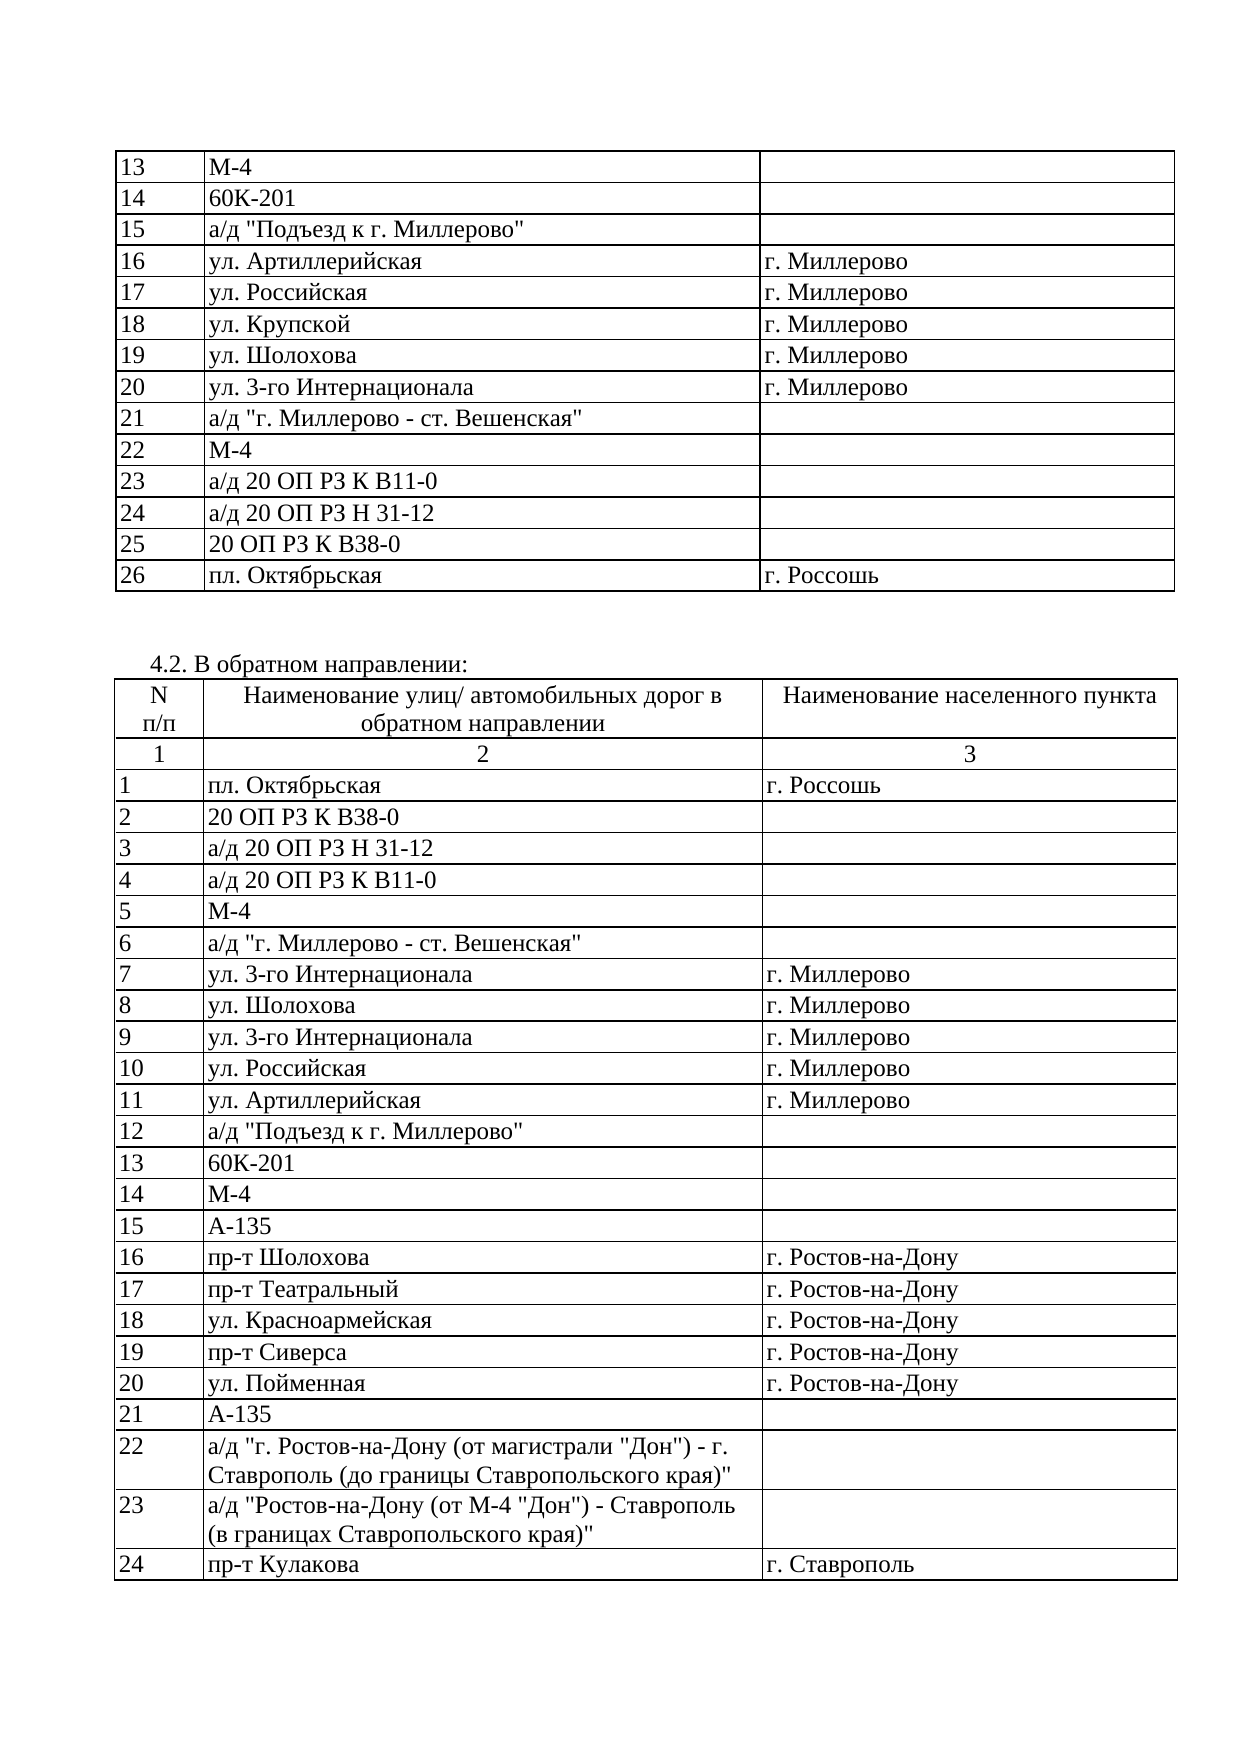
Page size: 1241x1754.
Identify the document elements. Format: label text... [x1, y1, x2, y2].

table_cell 17 [117, 277, 204, 307]
table_cell 20 [115, 1368, 203, 1398]
table_cell А-135 [204, 1400, 762, 1429]
table_cell М-4 [205, 152, 759, 181]
table_header Наименование улиц/ автомобильных дорог в обратном направлении [204, 680, 762, 737]
table_cell 14 [117, 183, 204, 213]
table_cell 2 [115, 801, 203, 832]
table_cell г. Миллерово [761, 340, 1174, 370]
table_cell 2 [204, 739, 762, 769]
table_cell г. Миллерово [763, 1020, 1177, 1052]
table_cell [761, 183, 1174, 213]
table_cell [763, 863, 1177, 894]
table_cell 23 [115, 1490, 203, 1547]
table_cell 23 [117, 466, 204, 496]
table_cell г. Россошь [761, 561, 1174, 590]
table_cell 21 [115, 1399, 203, 1429]
table_cell ул. Шолохова [204, 991, 762, 1020]
table_cell ул. Крупской [205, 309, 759, 339]
table_cell г. Миллерово [761, 277, 1174, 307]
table_cell ул. Артиллерийская [204, 1085, 762, 1115]
text 4.2. В обратном направлении: [150, 649, 1090, 678]
table_cell 12 [115, 1116, 203, 1146]
table_cell М-4 [205, 435, 759, 464]
table_cell 24 [115, 1549, 203, 1579]
table_cell 21 [117, 403, 204, 433]
table_cell А-135 [204, 1211, 762, 1241]
table_cell 60К-201 [204, 1148, 762, 1178]
table_cell г. Ростов-на-Дону [763, 1241, 1177, 1272]
table_cell ул. Шолохова [205, 340, 759, 370]
table_cell ул. Артиллерийская [205, 246, 759, 276]
table_cell [763, 800, 1177, 832]
table_cell 18 [115, 1305, 203, 1335]
table_cell 9 [115, 1021, 203, 1052]
table_cell 10 [115, 1053, 203, 1083]
table_cell 1 [115, 738, 203, 769]
table_cell [763, 926, 1177, 957]
table_cell 16 [117, 246, 204, 276]
table_cell 7 [115, 959, 203, 989]
table_cell [763, 1429, 1177, 1488]
table_cell 8 [115, 990, 203, 1020]
table_cell [763, 1209, 1177, 1241]
table_cell г. Ставрополь [763, 1548, 1177, 1579]
table_cell [763, 832, 1177, 863]
table_cell 24 [117, 498, 204, 527]
table_cell 11 [115, 1084, 203, 1115]
table_cell ул. Российская [204, 1053, 762, 1083]
table_cell 4 [115, 864, 203, 894]
table_cell ул. 3-го Интернационала [205, 372, 759, 402]
table_cell г. Ростов-на-Дону [763, 1304, 1177, 1335]
table_cell [763, 895, 1177, 926]
table_header N п/п [115, 680, 203, 737]
table_cell 14 [115, 1179, 203, 1209]
table_cell г. Миллерово [763, 1083, 1177, 1115]
table_cell 3 [115, 833, 203, 863]
table_cell 26 [117, 561, 204, 590]
table_cell а/д "Подъезд к г. Миллерово" [204, 1116, 762, 1146]
table_cell 19 [117, 340, 204, 370]
table_cell а/д "г. Миллерово - ст. Вешенская" [204, 928, 762, 957]
table_cell [763, 1178, 1177, 1209]
table_cell 18 [117, 309, 204, 339]
table_cell [761, 435, 1174, 464]
table_cell 17 [115, 1273, 203, 1303]
table_cell г. Ростов-на-Дону [763, 1272, 1177, 1303]
table_cell 22 [117, 435, 204, 464]
table_cell а/д "Подъезд к г. Миллерово" [205, 215, 759, 244]
table_cell [761, 529, 1174, 559]
table_cell а/д 20 ОП РЗ К В11-0 [205, 466, 759, 496]
table_cell 25 [117, 529, 204, 559]
table_cell г. Ростов-на-Дону [763, 1366, 1177, 1398]
table_cell 3 [763, 737, 1177, 769]
table_cell М-4 [204, 896, 762, 926]
table_cell г. Миллерово [763, 1052, 1177, 1083]
table_cell 5 [115, 896, 203, 926]
table_cell 13 [117, 152, 204, 181]
table_cell а/д "г. Миллерово - ст. Вешенская" [205, 403, 759, 433]
table_cell [761, 215, 1174, 244]
table_cell ул. Красноармейская [204, 1305, 762, 1335]
table_cell а/д 20 ОП РЗ Н 31-12 [205, 498, 759, 527]
table_cell М-4 [204, 1179, 762, 1209]
table_cell пр-т Шолохова [204, 1242, 762, 1272]
table_cell [761, 403, 1174, 433]
table_cell ул. Пойменная [204, 1368, 762, 1398]
table_cell а/д 20 ОП РЗ К В11-0 [204, 865, 762, 894]
table_cell г. Ростов-на-Дону [763, 1335, 1177, 1366]
table_cell пр-т Сиверса [204, 1337, 762, 1366]
table_cell 20 [117, 372, 204, 402]
table_cell 15 [117, 215, 204, 244]
table_cell г. Миллерово [761, 372, 1174, 402]
table_header Наименование населенного пункта [763, 680, 1177, 737]
table_cell 22 [115, 1430, 203, 1488]
table_cell 60К-201 [205, 183, 759, 213]
table_cell г. Миллерово [761, 246, 1174, 276]
table_cell 20 ОП РЗ К В38-0 [204, 802, 762, 832]
table_cell 15 [115, 1210, 203, 1241]
table_cell [763, 1115, 1177, 1146]
table_cell ул. Российская [205, 277, 759, 307]
table_cell а/д 20 ОП РЗ Н 31-12 [204, 833, 762, 863]
table_cell 13 [115, 1147, 203, 1178]
table_cell 6 [115, 927, 203, 957]
table_cell 19 [115, 1336, 203, 1366]
table_cell [763, 1398, 1177, 1429]
table_cell ул. 3-го Интернационала [204, 1022, 762, 1052]
table_cell пл. Октябрьская [204, 770, 762, 800]
table_cell г. Россошь [763, 769, 1177, 800]
table_cell пр-т Кулакова [204, 1549, 762, 1579]
table_cell пл. Октябрьская [205, 561, 759, 590]
table_cell г. Миллерово [763, 958, 1177, 989]
table_cell г. Миллерово [763, 989, 1177, 1020]
table_cell [763, 1489, 1177, 1547]
table_cell а/д "г. Ростов-на-Дону (от магистрали "Дон") - г. Ставрополь (до границы Ставропольского края)" [204, 1431, 762, 1488]
table_cell ул. 3-го Интернационала [204, 959, 762, 989]
table_cell [761, 466, 1174, 496]
table_cell 20 ОП РЗ К В38-0 [205, 529, 759, 559]
table_cell [763, 1146, 1177, 1178]
table_cell [761, 152, 1174, 181]
table_cell 1 [115, 770, 203, 800]
table_cell [761, 498, 1174, 527]
table_cell а/д "Ростов-на-Дону (от М-4 "Дон") - Ставрополь (в границах Ставропольского края)" [204, 1490, 762, 1547]
table_cell г. Миллерово [761, 309, 1174, 339]
table_cell 16 [115, 1242, 203, 1272]
table_cell пр-т Театральный [204, 1274, 762, 1303]
